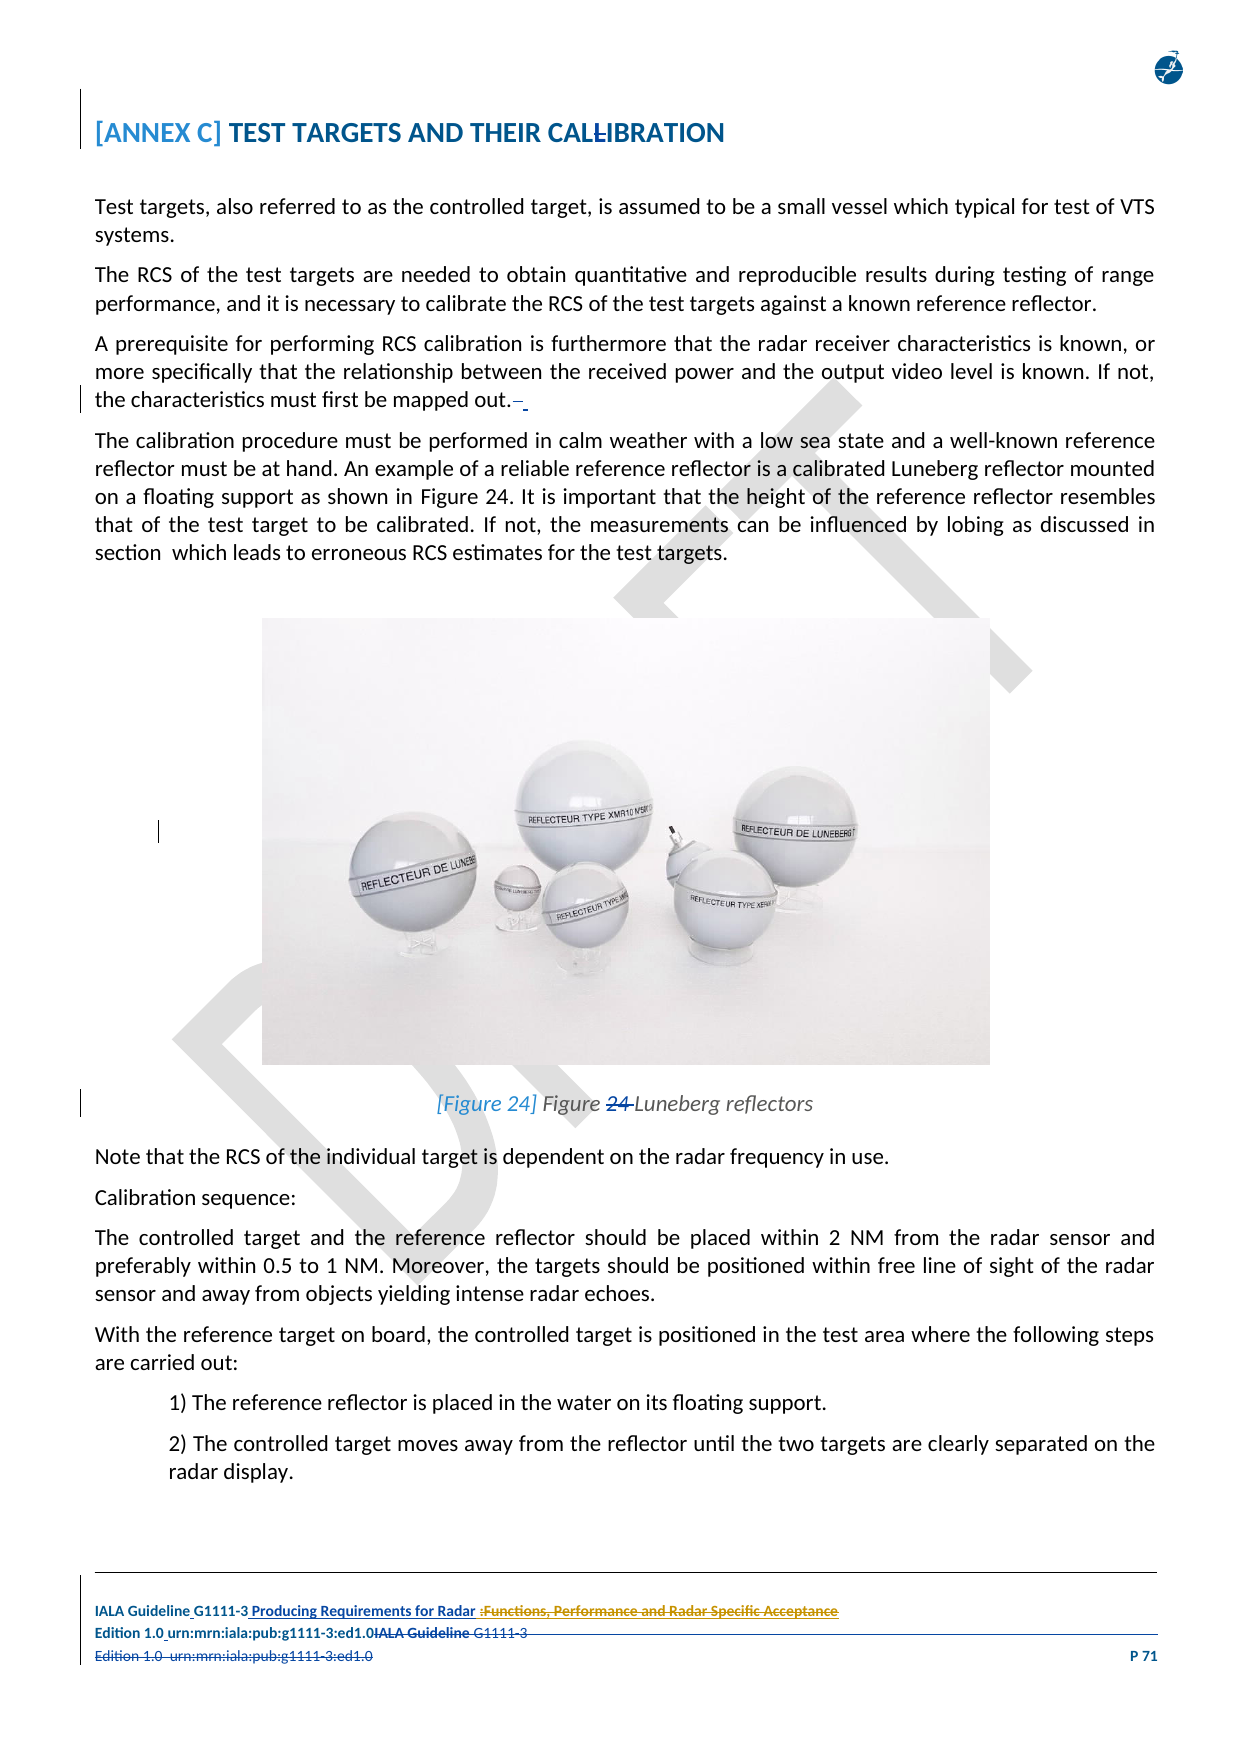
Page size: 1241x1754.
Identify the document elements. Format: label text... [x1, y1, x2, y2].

text Note that the RCS of the individual target is dependent on the radar frequency in use. [94, 1142, 1157, 1170]
text With the reference target on board, the controlled target is positioned in the test area where the following steps are carried out: [94, 1320, 1157, 1376]
text Test Targets and their Calibration [94, 114, 1157, 149]
text Test targets, also referred to as the controlled target, is assumed to be a small vessel which typical for test of VTS systems. [94, 192, 1157, 248]
text The RCS of the test targets are needed to obtain quantitative and reproducible results during testing of range performance, and it is necessary to calibrate the RCS of the test targets against a known reference reflector. [94, 261, 1157, 317]
text The calibration procedure must be performed in calm weather with a low sea state and a well-known reference reflector must be at hand. An example of a reliable reference reflector is a calibrated Luneberg reflector mounted on a floating support as shown in . It is important that the height of the reference reflector resembles that of the test target to be calibrated. If not, the measurements can be influenced by lobing as discussed in section 0 which leads to erroneous RCS estimates for the test targets. [94, 426, 1157, 566]
text A prerequisite for performing RCS calibration is furthermore that the radar receiver characteristics is known, or more specifically that the relationship between the received power and the output video level is known. If not, the characteristics must first be mapped out. [94, 329, 1157, 413]
text Calibration sequence: [94, 1183, 1157, 1211]
text The controlled target and the reference reflector should be placed within 2 NM from the radar sensor and preferably within 0.5 to 1 NM. Moreover, the targets should be positioned within free line of sight of the radar sensor and away from objects yielding intense radar echoes. [94, 1223, 1157, 1307]
text Luneberg reflectors [94, 1089, 1157, 1117]
picture [262, 618, 990, 1065]
picture [1123, 0, 1241, 119]
text 2) The controlled target moves away from the reflector until the two targets are clearly separated on the radar display. [168, 1429, 1157, 1485]
text 1) The reference reflector is placed in the water on its floating support. [168, 1388, 1157, 1416]
